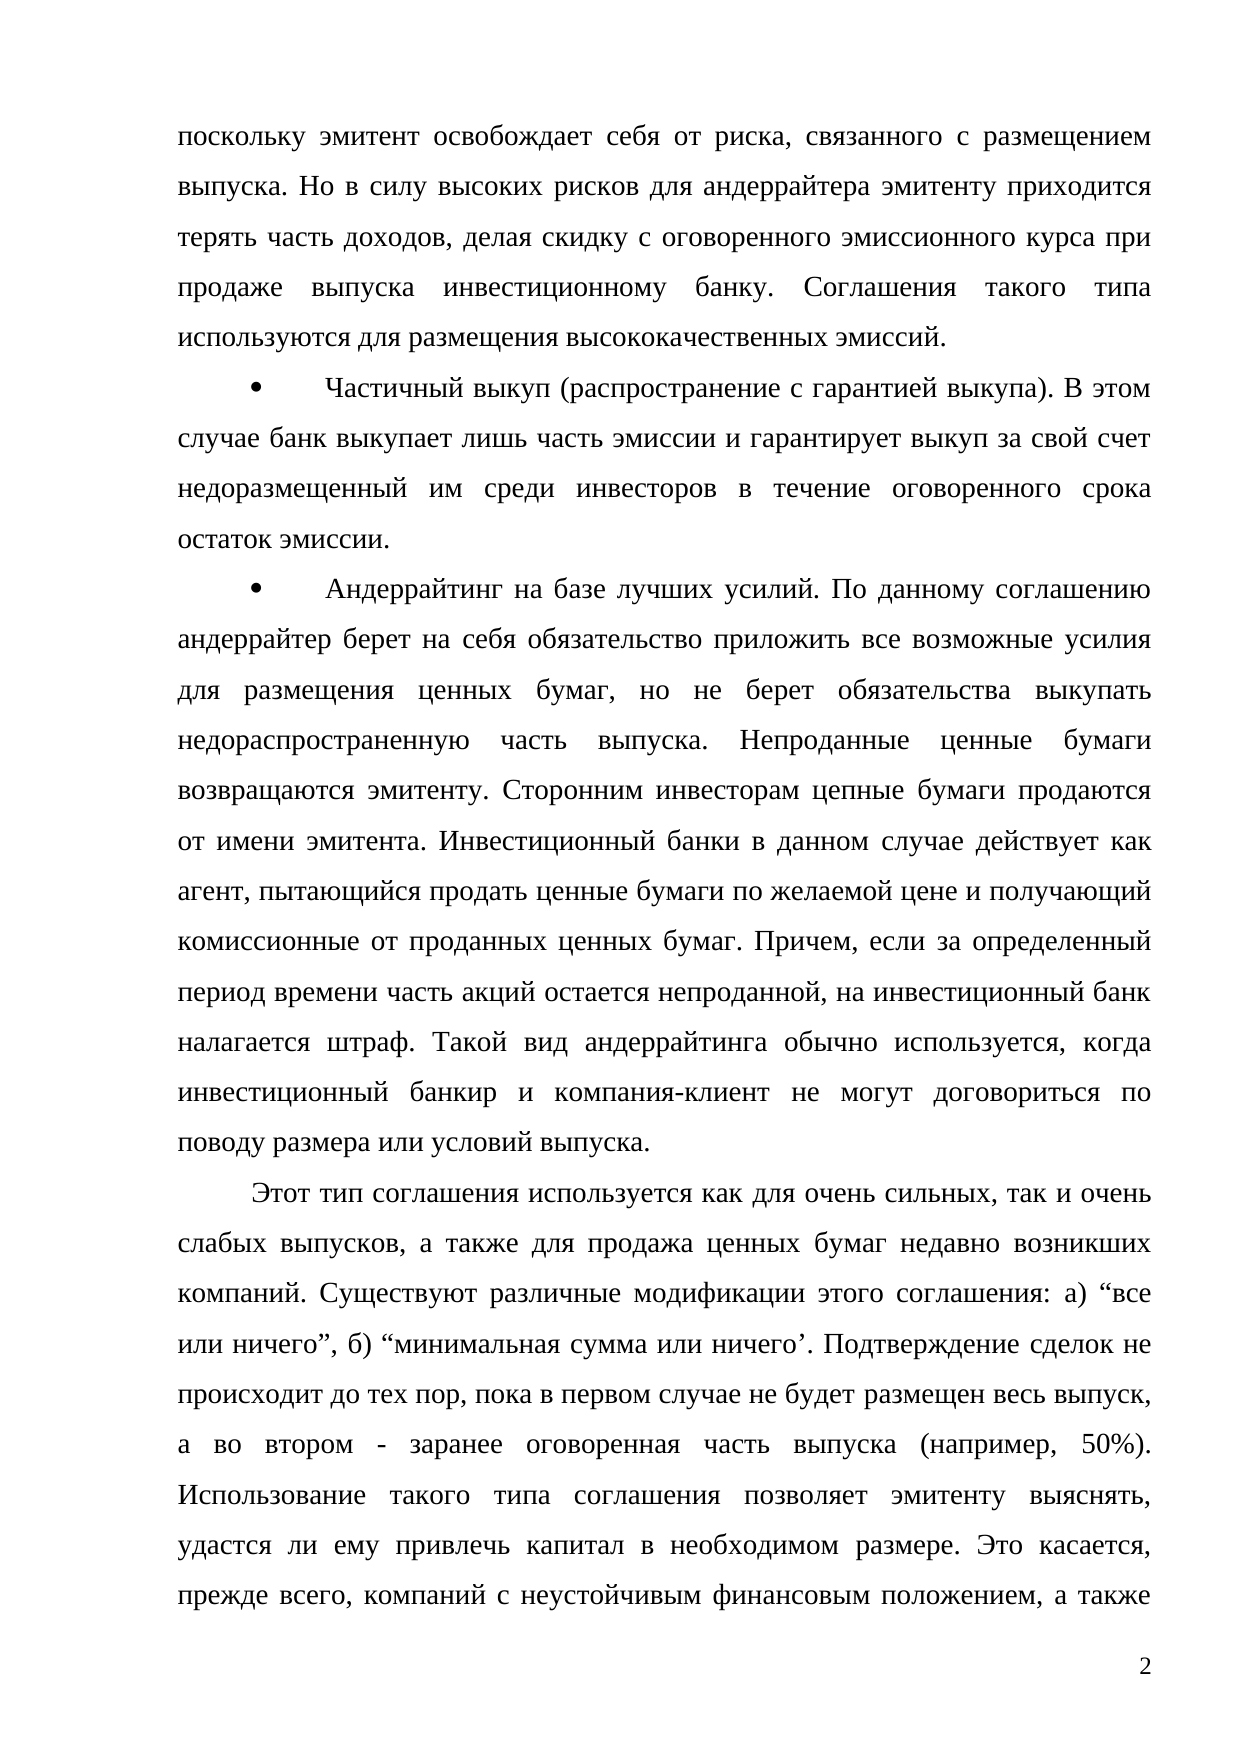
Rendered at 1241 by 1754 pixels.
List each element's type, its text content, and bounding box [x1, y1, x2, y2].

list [177, 118, 1152, 353]
list Частичный выкуп (распространение с гарантией выкупа). В этом случае банк выкупает лишь часть эмиссии и гарантирует выкуп за свой счет недоразмещенный им среди инвесторов в течение оговоренного срока остаток эмиссии. [177, 370, 1152, 554]
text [177, 1175, 1152, 1611]
list Андеррайтинг на базе лучших усилий. По данному соглашению андеррайтер берет на себя обязательство приложить все возможные усилия для размещения ценных бумаг, но не берет обязательства выкупать недораспространенную часть выпуска. Непроданные ценные бумаги возвращаются эмитенту. Сторонним инвесторам цепные бумаги продаются от имени эмитента. Инвестиционный банки в данном случае действует как агент, пытающийся продать ценные бумаги по желаемой цене и получающий комиссионные от проданных ценных бумаг. Причем, если за определенный период времени часть акций остается непроданной, на инвестиционный банк налагается штраф. Такой вид андеррайтинга обычно используется, когда инвестиционный банкир и компания-клиент не могут договориться по поводу размера или условий выпуска. [177, 571, 1152, 1158]
